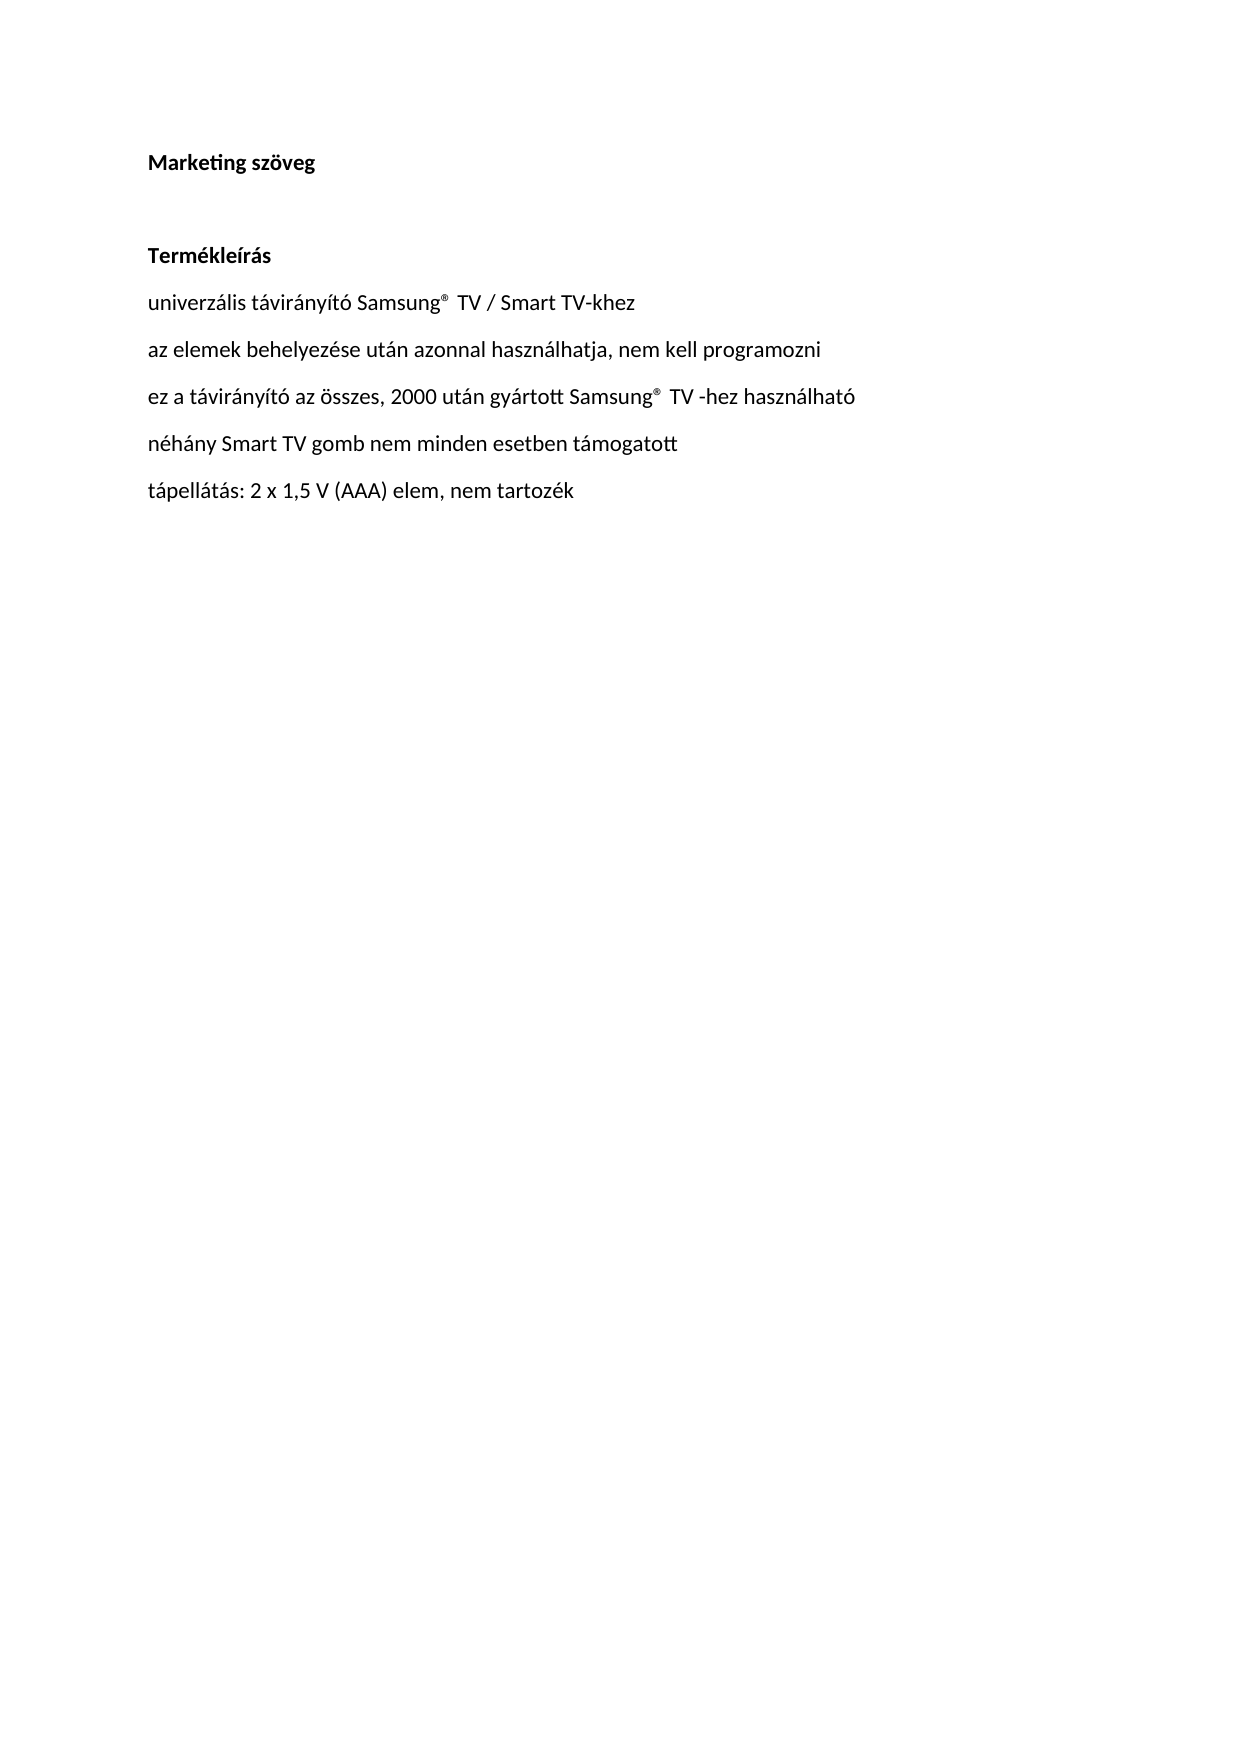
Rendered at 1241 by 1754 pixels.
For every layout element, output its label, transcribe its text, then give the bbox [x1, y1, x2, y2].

text az elemek behelyezése után azonnal használhatja, nem kell programozni [148, 335, 1093, 363]
text néhány Smart TV gomb nem minden esetben támogatott [148, 429, 1093, 457]
text tápellátás: 2 x 1,5 V (AAA) elem, nem tartozék [148, 476, 1093, 504]
text Marketing szöveg [148, 148, 1093, 176]
text univerzális távirányító Samsung® TV / Smart TV-khez [148, 288, 1093, 316]
text ez a távirányító az összes, 2000 után gyártott Samsung® TV -hez használható [148, 382, 1093, 410]
text Termékleírás [148, 241, 1093, 269]
